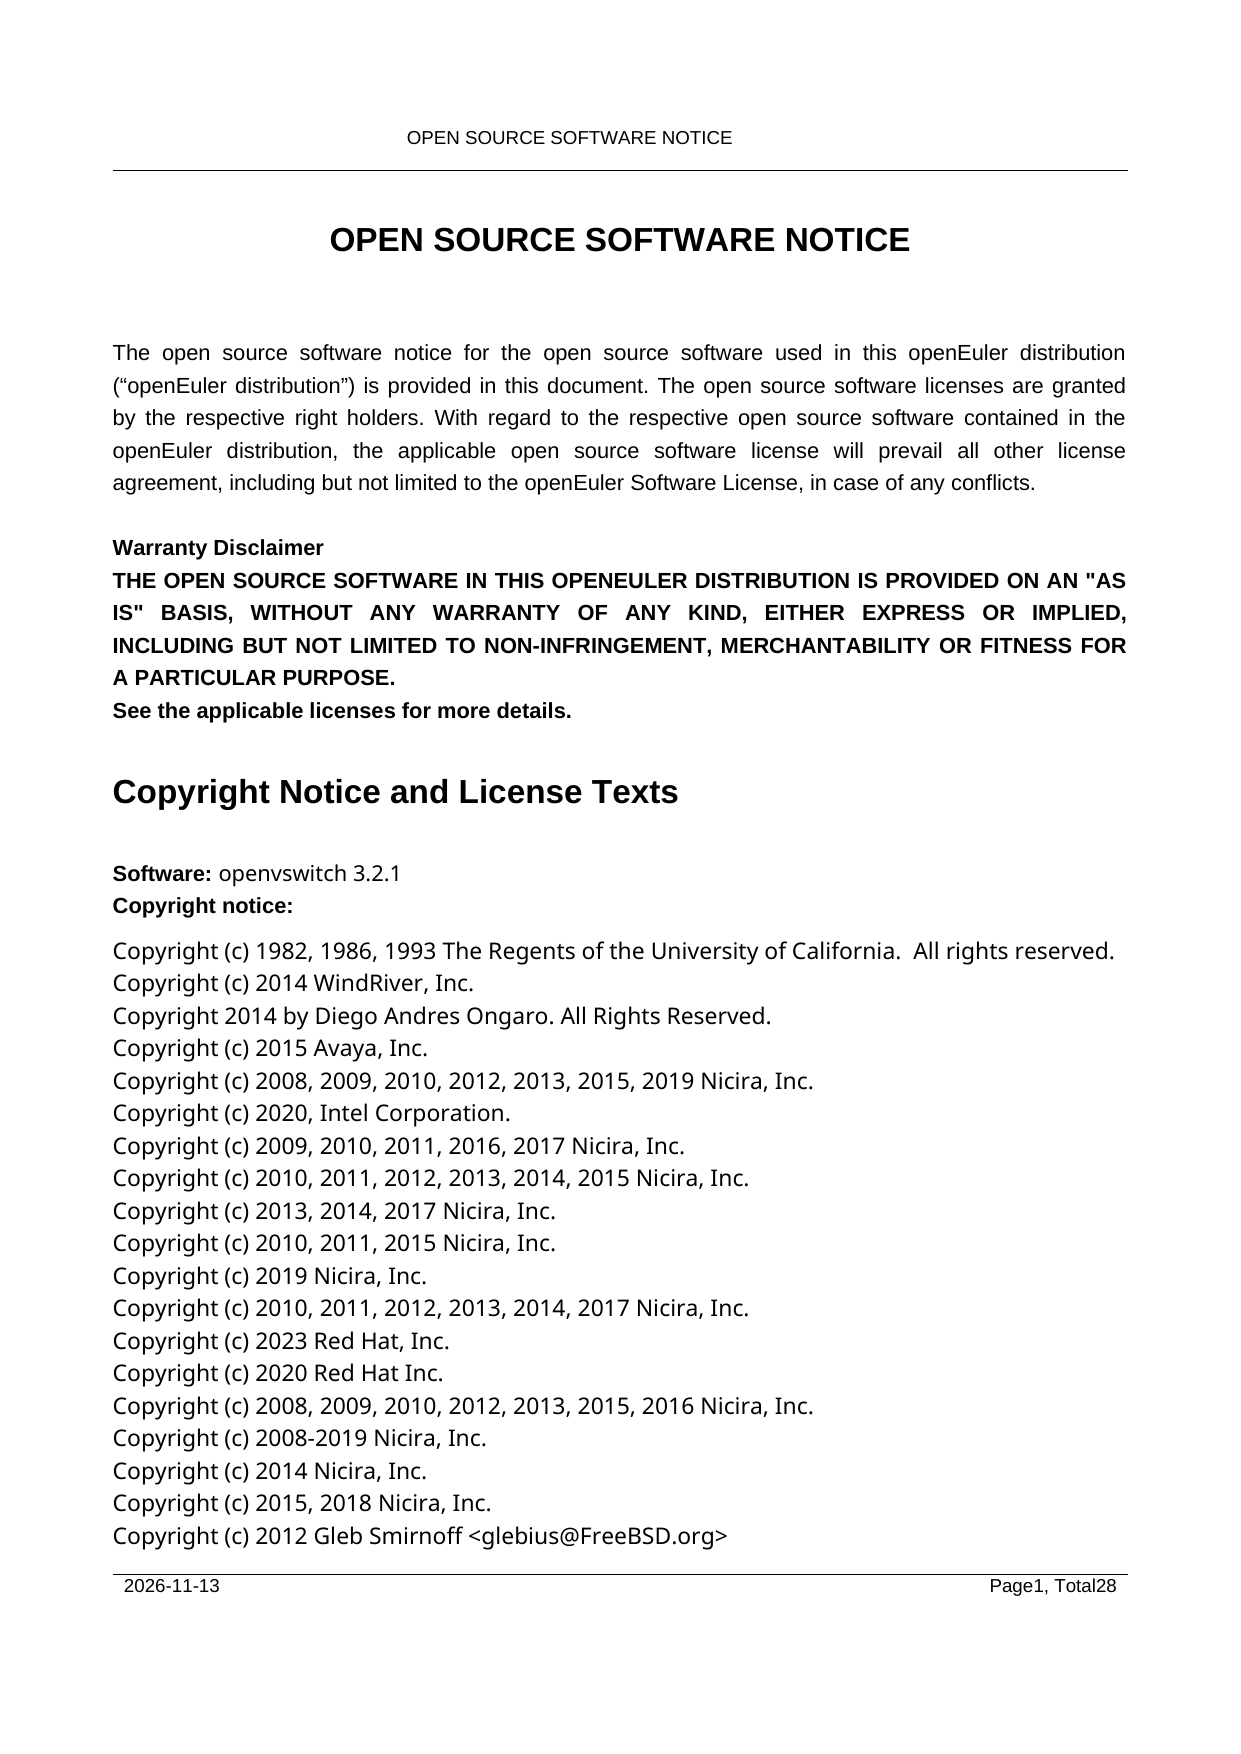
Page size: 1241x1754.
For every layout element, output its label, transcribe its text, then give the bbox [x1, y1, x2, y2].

title Software: openvswitch 3.2.1 [112, 856, 1128, 889]
text Warranty Disclaimer [112, 531, 1128, 564]
text Copyright Notice and License Texts [112, 759, 1128, 824]
text THE OPEN SOURCE SOFTWARE IN THIS OPENEULER DISTRIBUTION IS PROVIDED ON AN "AS IS" BASIS, WITHOUT ANY WARRANTY OF ANY KIND, EITHER EXPRESS OR IMPLIED, INCLUDING BUT NOT LIMITED TO NON-INFRINGEMENT, MERCHANTABILITY OR FITNESS FOR A PARTICULAR PURPOSE. See the applicable licenses for more details. [112, 564, 1128, 726]
text The open source software notice for the open source software used in this openEuler distribution (“openEuler distribution”) is provided in this document. The open source software licenses are granted by the respective right holders. With regard to the respective open source software contained in the openEuler distribution, the applicable open source software license will prevail all other license agreement, including but not limited to the openEuler Software License, in case of any conflicts. [112, 336, 1128, 499]
text OPEN SOURCE SOFTWARE NOTICE [112, 206, 1128, 271]
text Copyright notice: [112, 889, 1128, 921]
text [112, 934, 1128, 1551]
